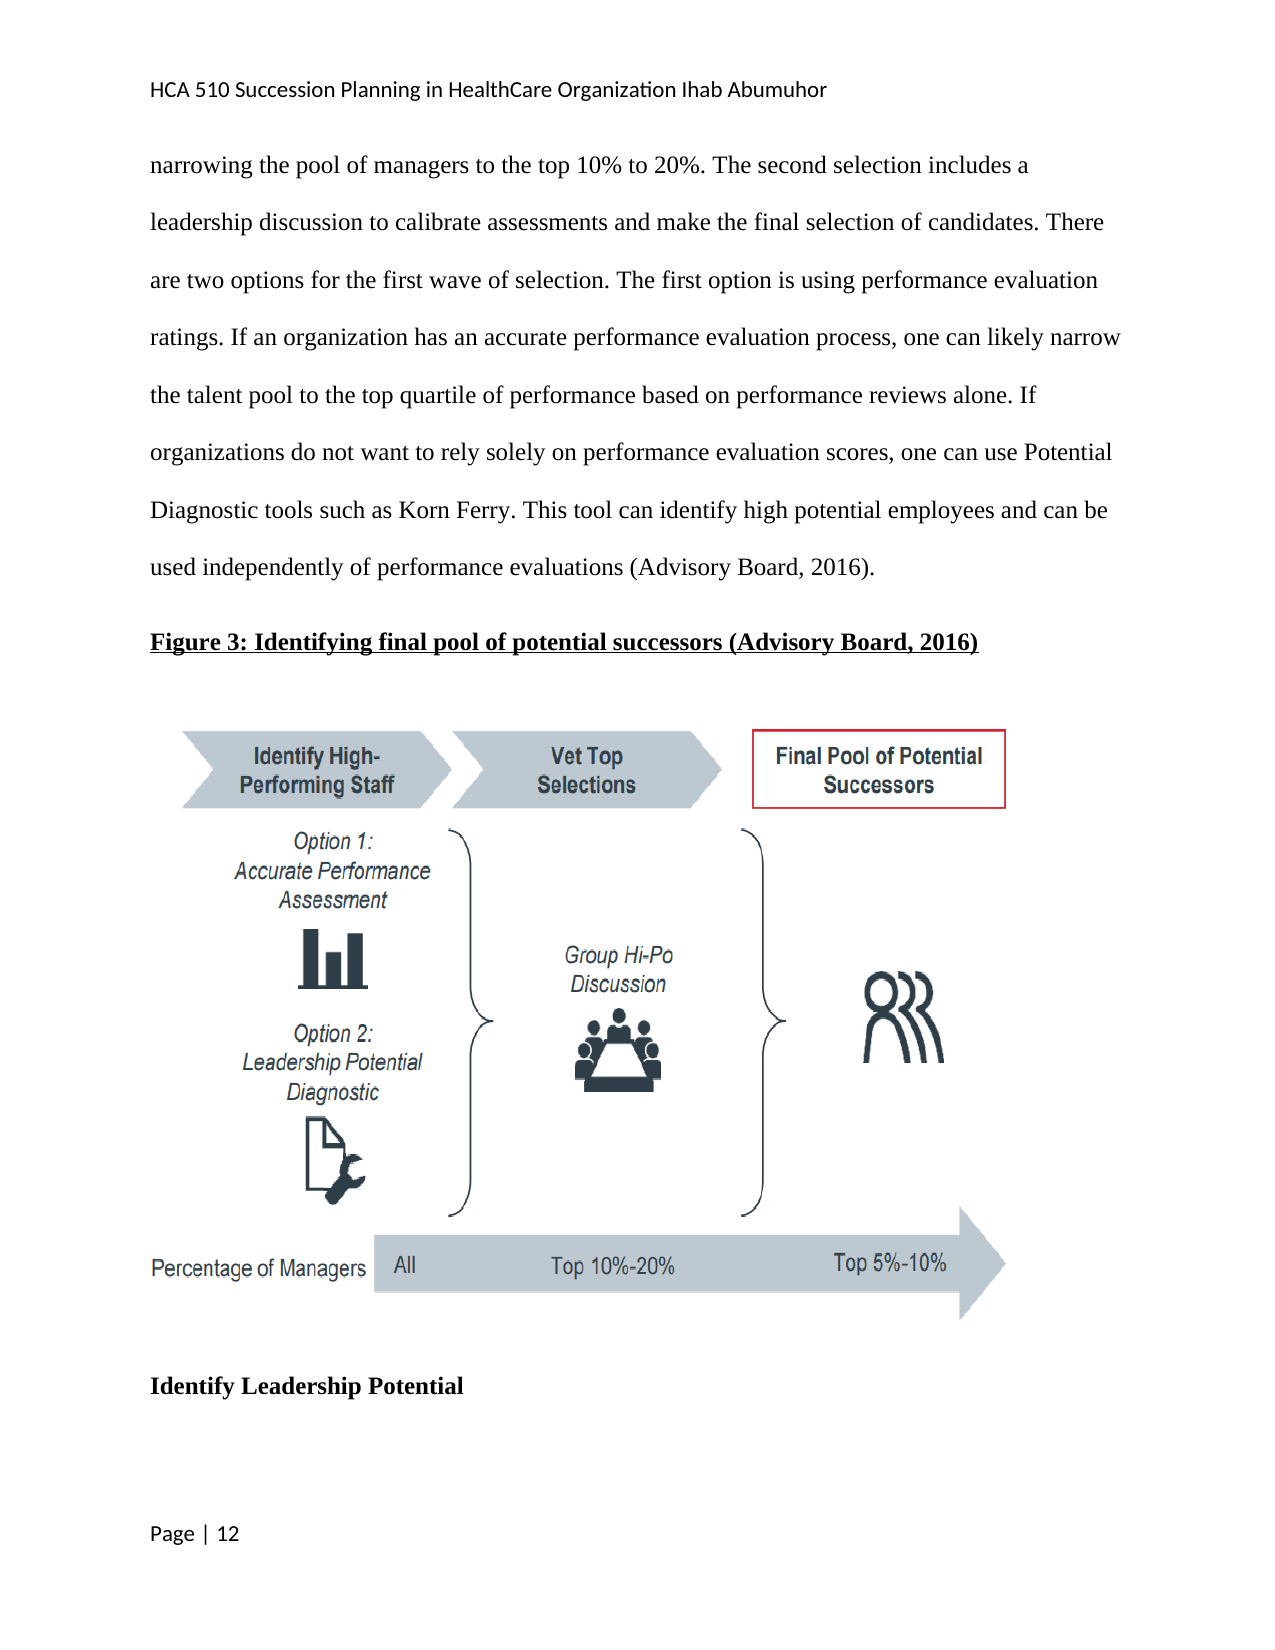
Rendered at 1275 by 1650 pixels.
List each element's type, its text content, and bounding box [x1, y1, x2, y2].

text Figure 3: Identifying final pool of potential successors (Advisory Board, 2016) [150, 627, 1125, 655]
text Identify Leadership Potential [150, 1371, 1125, 1400]
picture [150, 700, 1060, 1353]
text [150, 150, 1125, 581]
